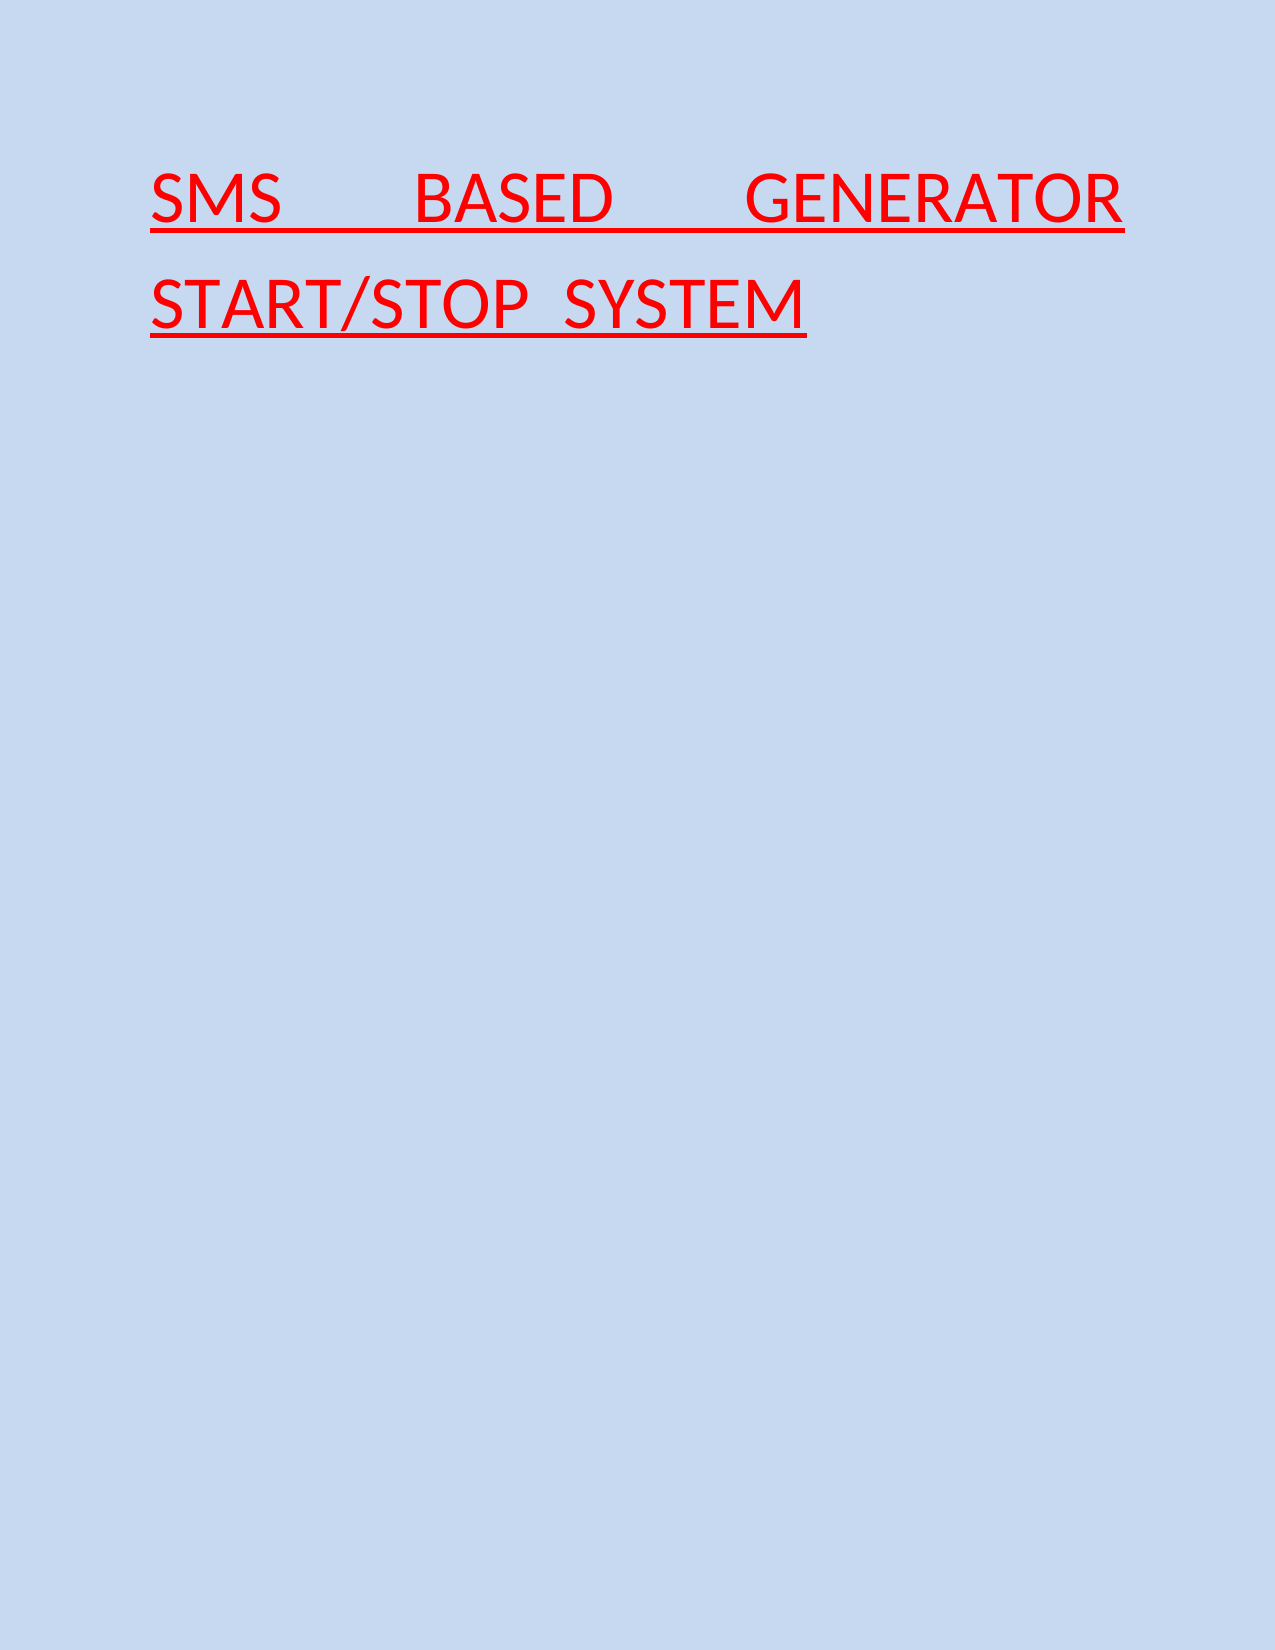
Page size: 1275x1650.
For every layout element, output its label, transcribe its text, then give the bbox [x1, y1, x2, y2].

text SMS BASED GENERATOR START/STOP SYSTEM [150, 150, 1125, 228]
text SMS BASED GENERATOR START/STOP SYSTEM [150, 233, 1125, 347]
